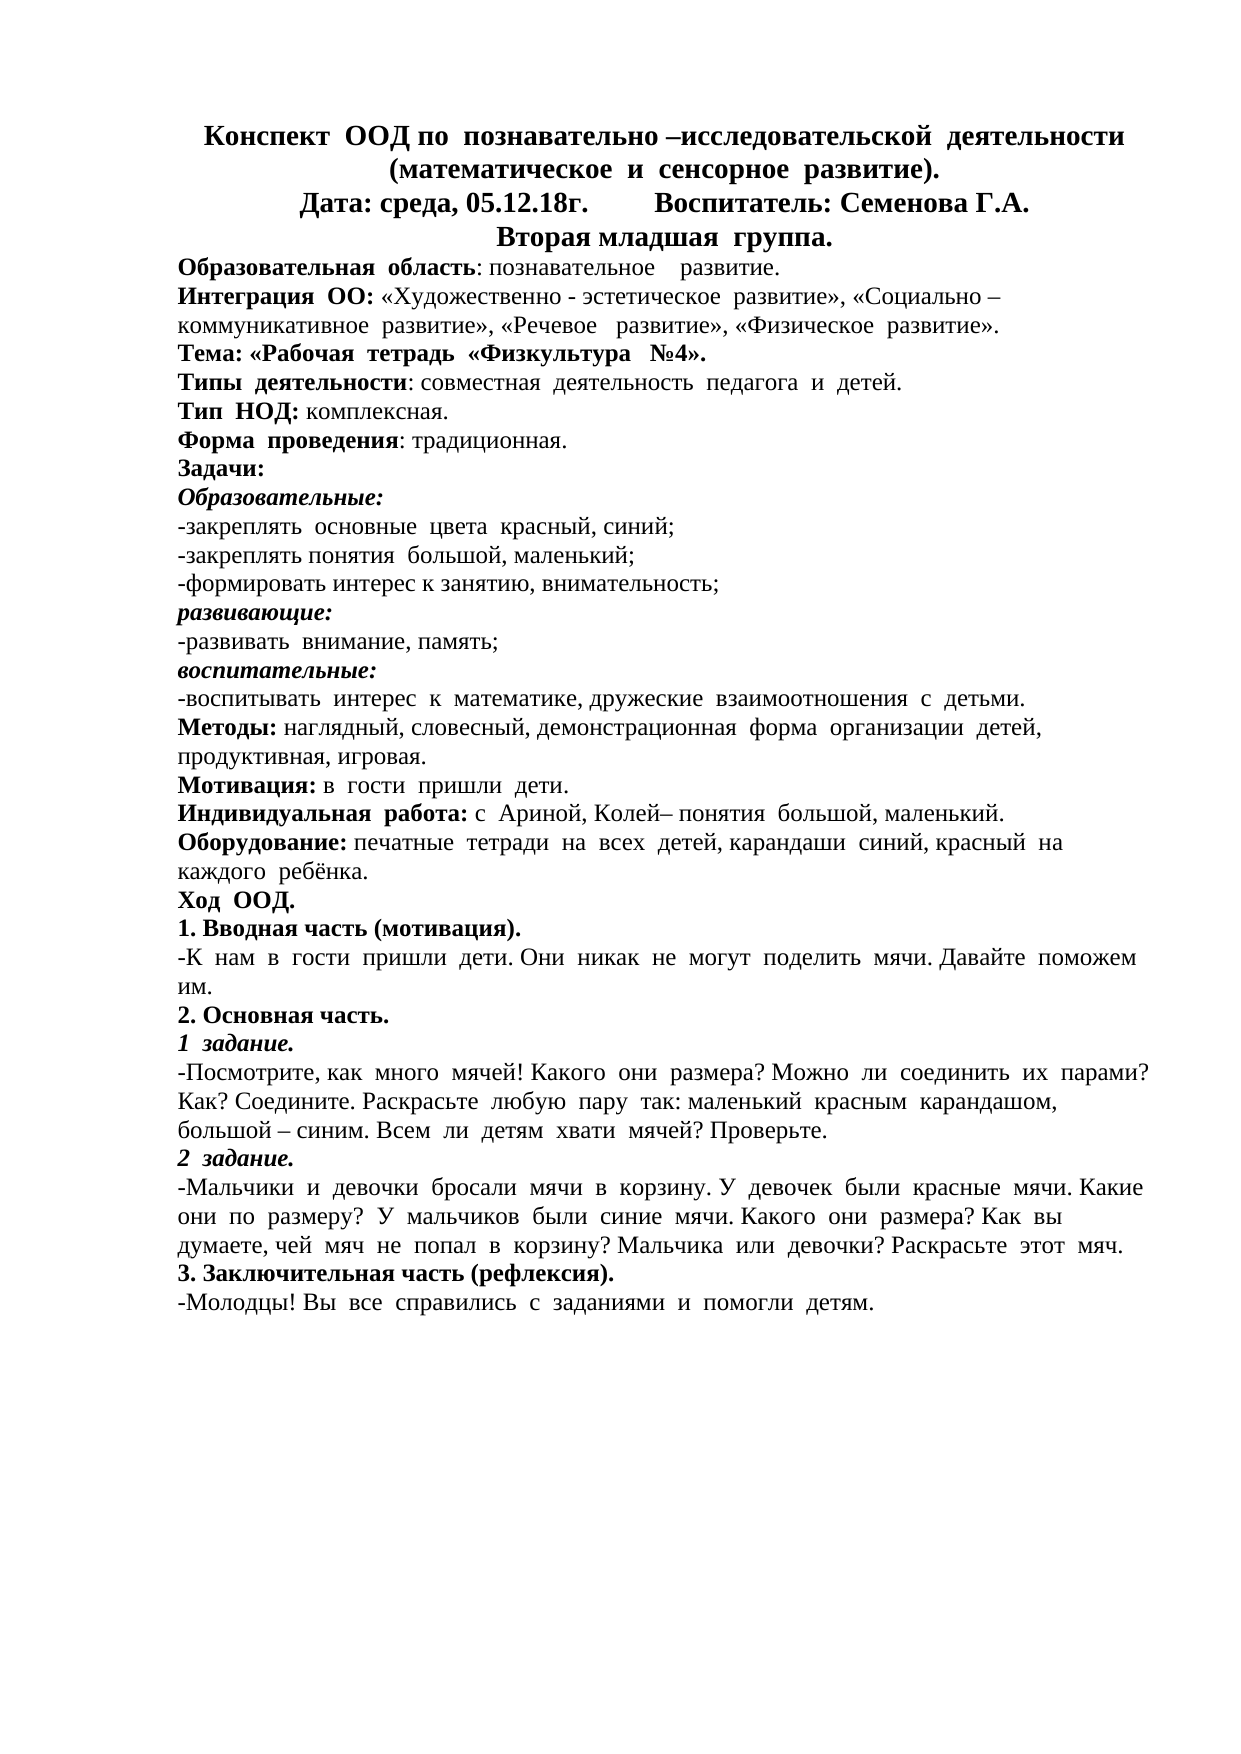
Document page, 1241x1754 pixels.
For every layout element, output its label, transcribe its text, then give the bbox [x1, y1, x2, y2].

text Конспект ООД по познавательно –исследовательской деятельности [177, 118, 1152, 152]
text -Мальчики и девочки бросали мячи в корзину. У девочек были красные мячи. Какие они по размеру? У мальчиков были синие мячи. Какого они размера? Как вы думаете, чей мяч не попал в корзину? Мальчика или девочки? Раскрасьте этот мяч. [177, 1172, 1152, 1258]
text Ход ООД. [177, 885, 1152, 913]
text Оборудование: печатные тетради на всех детей, карандаши синий, красный на каждого ребёнка. [177, 827, 1152, 885]
text -Посмотрите, как много мячей! Какого они размера? Можно ли соединить их парами? Как? Соедините. Раскрасьте любую пару так: маленький красным карандашом, большой – синим. Всем ли детям хвати мячей? Проверьте. [177, 1057, 1152, 1143]
text воспитательные: [177, 655, 1152, 683]
text -К нам в гости пришли дети. Они никак не могут поделить мячи. Давайте поможем им. [177, 942, 1152, 1000]
text Интеграция ОО: «Художественно - эстетическое развитие», «Социально – коммуникативное развитие», «Речевое развитие», «Физическое развитие». [177, 281, 1152, 338]
text Вторая младшая группа. [177, 219, 1152, 252]
text Образовательные: [177, 482, 1152, 511]
text Мотивация: в гости пришли дети. [177, 770, 1152, 798]
text Форма проведения: традиционная. [177, 425, 1152, 453]
text -развивать внимание, память; [177, 626, 1152, 655]
text Тип НОД: комплексная. [177, 396, 1152, 425]
text -формировать интерес к занятию, внимательность; [177, 568, 1152, 597]
text -воспитывать интерес к математике, дружеские взаимоотношения с детьми. [177, 683, 1152, 712]
text 2 задание. [177, 1143, 1152, 1172]
text -Молодцы! Вы все справились с заданиями и помогли детям. [177, 1287, 1152, 1316]
text Задачи: [177, 453, 1152, 482]
text 1 задание. [177, 1028, 1152, 1057]
text Образовательная область: познавательное развитие. [177, 252, 1152, 281]
text развивающие: [177, 597, 1152, 626]
text Методы: наглядный, словесный, демонстрационная форма организации детей, продуктивная, игровая. [177, 712, 1152, 770]
text 2. Основная часть. [177, 1000, 1152, 1028]
text (математическое и сенсорное развитие). [177, 152, 1152, 185]
text 1. Вводная часть (мотивация). [177, 913, 1152, 942]
text 3. Заключительная часть (рефлексия). [177, 1258, 1152, 1287]
text Дата: среда, 05.12.18г. Воспитатель: Семенова Г.А. [177, 185, 1152, 219]
text -закреплять основные цвета красный, синий; [177, 511, 1152, 540]
text Типы деятельности: совместная деятельность педагога и детей. [177, 367, 1152, 396]
text Тема: «Рабочая тетрадь «Физкультура №4». [177, 338, 1152, 367]
text Индивидуальная работа: с Ариной, Колей– понятия большой, маленький. [177, 798, 1152, 827]
text -закреплять понятия большой, маленький; [177, 540, 1152, 568]
